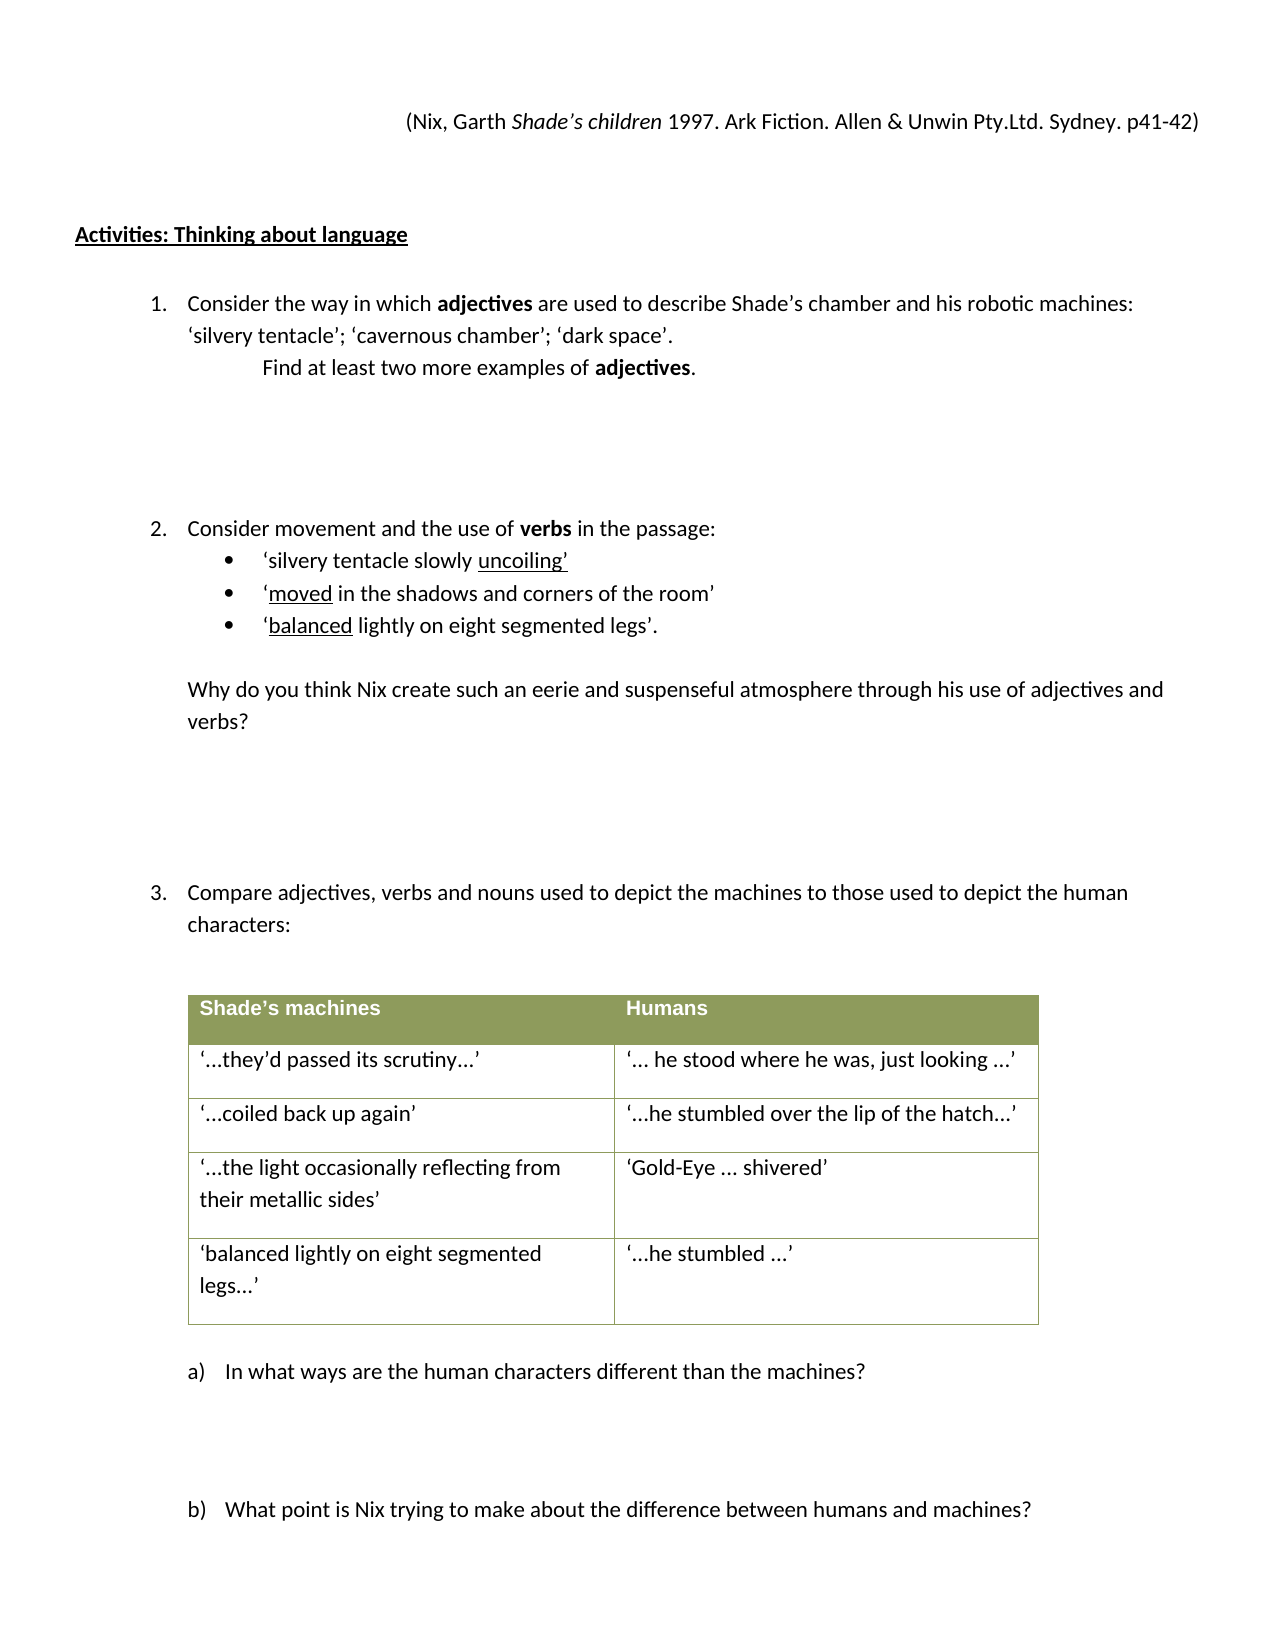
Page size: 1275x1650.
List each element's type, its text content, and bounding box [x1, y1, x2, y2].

table_cell ‘... he stood where he was, just looking ...’ [615, 1045, 1038, 1098]
list Compare adjectives, verbs and nouns used to depict the machines to those used to depict the human characters: [150, 878, 1200, 938]
list Consider the way in which adjectives are used to describe Shade’s chamber and his robotic machines: ‘silvery tentacle’; ‘cavernous chamber’; ‘dark space’. [150, 289, 1200, 349]
list ‘balanced lightly on eight segmented legs’. [225, 611, 1200, 639]
list What point is Nix trying to make about the difference between humans and machines? [187, 1495, 1200, 1523]
table_header Shade’s machines [189, 996, 614, 1044]
table_cell ‘...he stumbled over the lip of the hatch...’ [615, 1099, 1038, 1152]
list Consider movement and the use of verbs in the passage: [150, 514, 1200, 542]
table_cell ‘...coiled back up again’ [189, 1099, 614, 1152]
list In what ways are the human characters different than the machines? [187, 1357, 1200, 1385]
list (Nix, Garth Shade’s children 1997. Ark Fiction. Allen & Unwin Pty.Ltd. . p41-42) [150, 107, 1200, 135]
table_cell ‘...the light occasionally reflecting from their metallic sides’ [189, 1153, 614, 1238]
table_header Humans [615, 996, 1038, 1044]
table_cell ‘...he stumbled ...’ [615, 1239, 1038, 1323]
list Find at least two more examples of adjectives. [262, 353, 1200, 381]
list ‘silvery tentacle slowly uncoiling’ [225, 546, 1200, 574]
table_cell ‘balanced lightly on eight segmented legs...’ [189, 1239, 614, 1323]
text Activities: Thinking about language [75, 220, 1200, 248]
table_cell ‘...they’d passed its scrutiny...’ [189, 1045, 614, 1098]
list Why do you think Nix create such an eerie and suspenseful atmosphere through his use of adjectives and verbs? [187, 675, 1200, 735]
list ‘moved in the shadows and corners of the room’ [225, 579, 1200, 607]
table_cell ‘Gold-Eye ... shivered’ [615, 1153, 1038, 1238]
